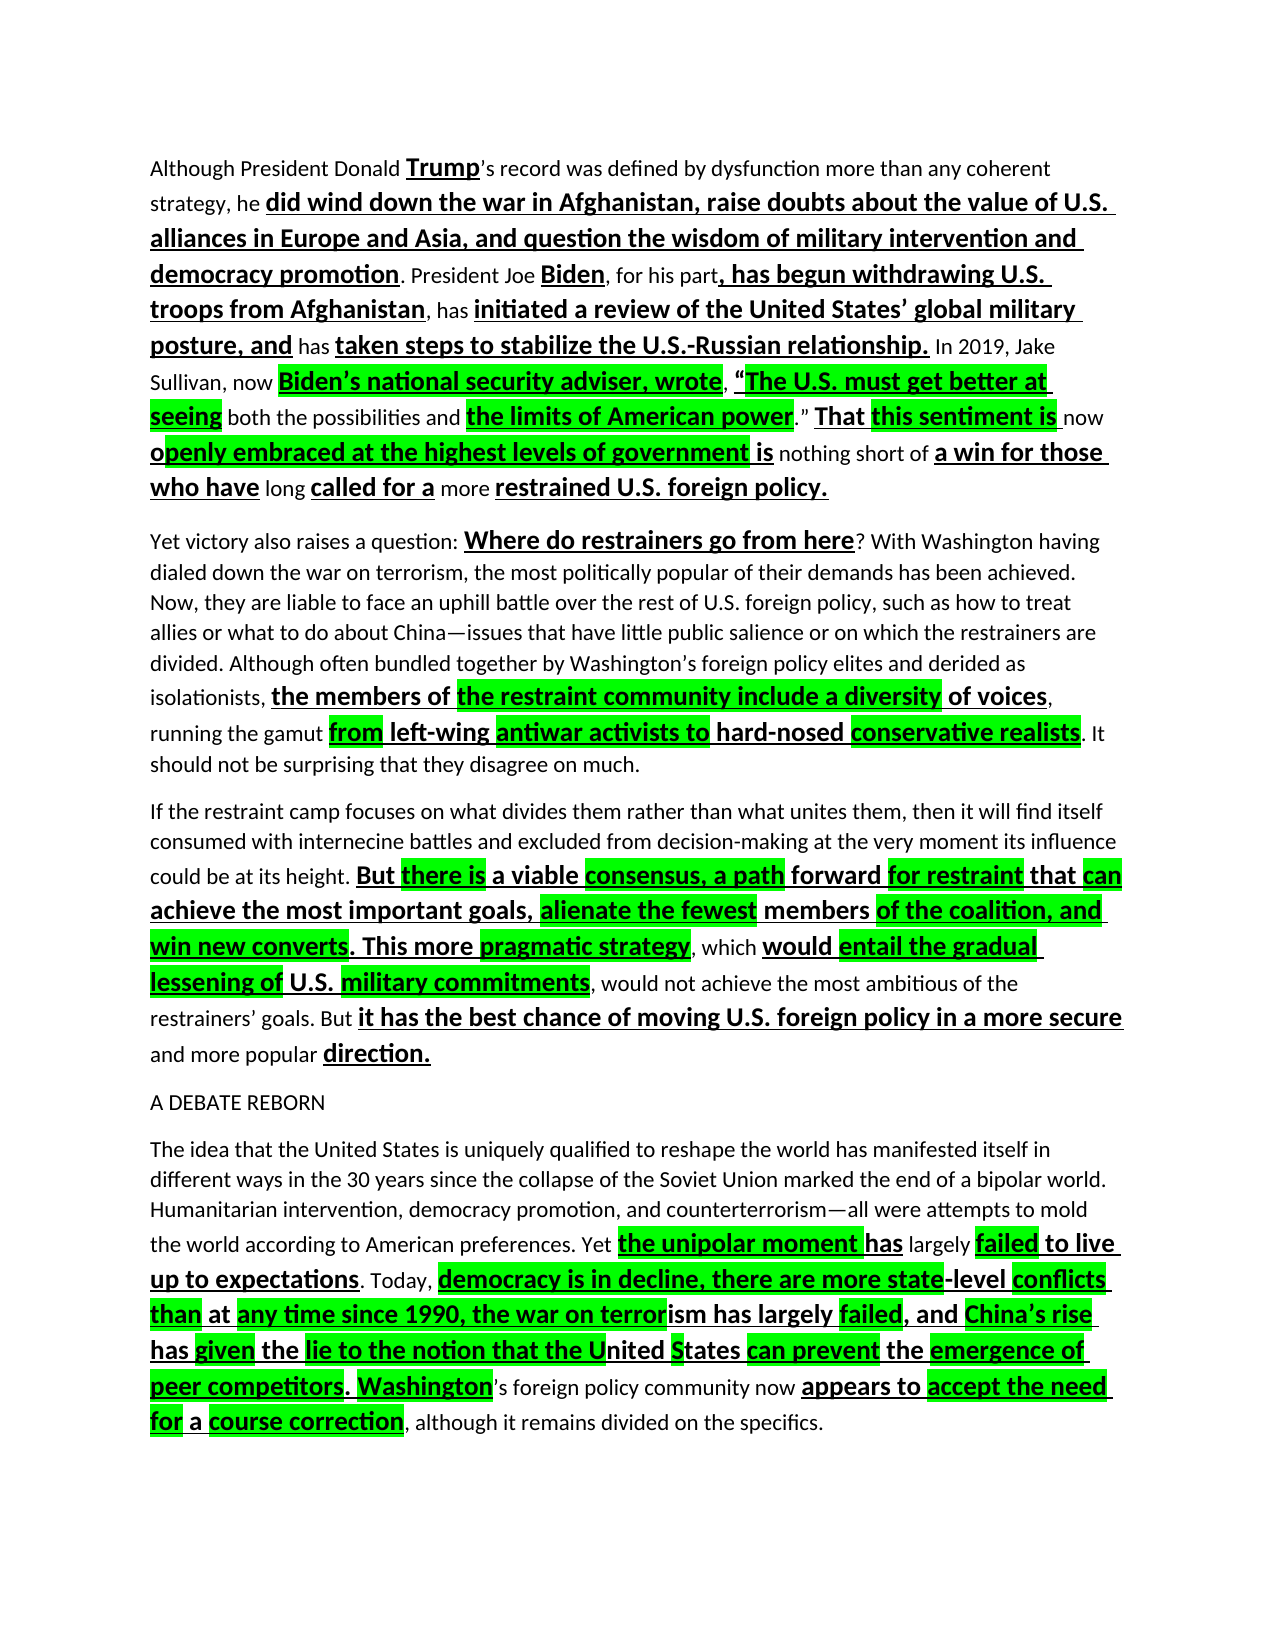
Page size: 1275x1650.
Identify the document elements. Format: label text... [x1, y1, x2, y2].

text A DEBATE REBORN [150, 1088, 1125, 1116]
text Although President Donald Trump’s record was defined by dysfunction more than any coherent strategy, he did wind down the war in Afghanistan, raise doubts about the value of U.S. alliances in Europe and Asia, and question the wisdom of military intervention and democracy promotion. President Joe Biden, for his part, has begun withdrawing U.S. troops from Afghanistan, has initiated a review of the United States’ global military posture, and has taken steps to stabilize the U.S.-Russian relationship. In 2019, Jake Sullivan, now Biden’s national security adviser, wrote, “The U.S. must get better at seeing both the possibilities and the limits of American power.” That this sentiment is now openly embraced at the highest levels of government is nothing short of a win for those who have long called for a more restrained U.S. foreign policy. [150, 150, 1125, 504]
text The idea that the United States is uniquely qualified to reshape the world has manifested itself in different ways in the 30 years since the collapse of the Soviet Union marked the end of a bipolar world. Humanitarian intervention, democracy promotion, and counterterrorism—all were attempts to mold the world according to American preferences. Yet the unipolar moment has largely failed to live up to expectations. Today, democracy is in decline, there are more state-level conflicts than at any time since 1990, the war on terrorism has largely failed, and China’s rise has given the lie to the notion that the United States can prevent the emergence of peer competitors. Washington’s foreign policy community now appears to accept the need for a course correction, although it remains divided on the specifics. [150, 1135, 1125, 1437]
text If the restraint camp focuses on what divides them rather than what unites them, then it will find itself consumed with internecine battles and excluded from decision-making at the very moment its influence could be at its height. But there is a viable consensus, a path forward for restraint that can achieve the most important goals, alienate the fewest members of the coalition, and win new converts. This more pragmatic strategy, which would entail the gradual lessening of U.S. military commitments, would not achieve the most ambitious of the restrainers’ goals. But it has the best chance of moving U.S. foreign policy in a more secure and more popular direction. [150, 797, 1125, 1069]
text Yet victory also raises a question: Where do restrainers go from here? With Washington having dialed down the war on terrorism, the most politically popular of their demands has been achieved. Now, they are liable to face an uphill battle over the rest of U.S. foreign policy, such as how to treat allies or what to do about China—issues that have little public salience or on which the restrainers are divided. Although often bundled together by Washington’s foreign policy elites and derided as isolationists, the members of the restraint community include a diversity of voices, running the gamut from left-wing antiwar activists to hard-nosed conservative realists. It should not be surprising that they disagree on much. [150, 523, 1125, 778]
